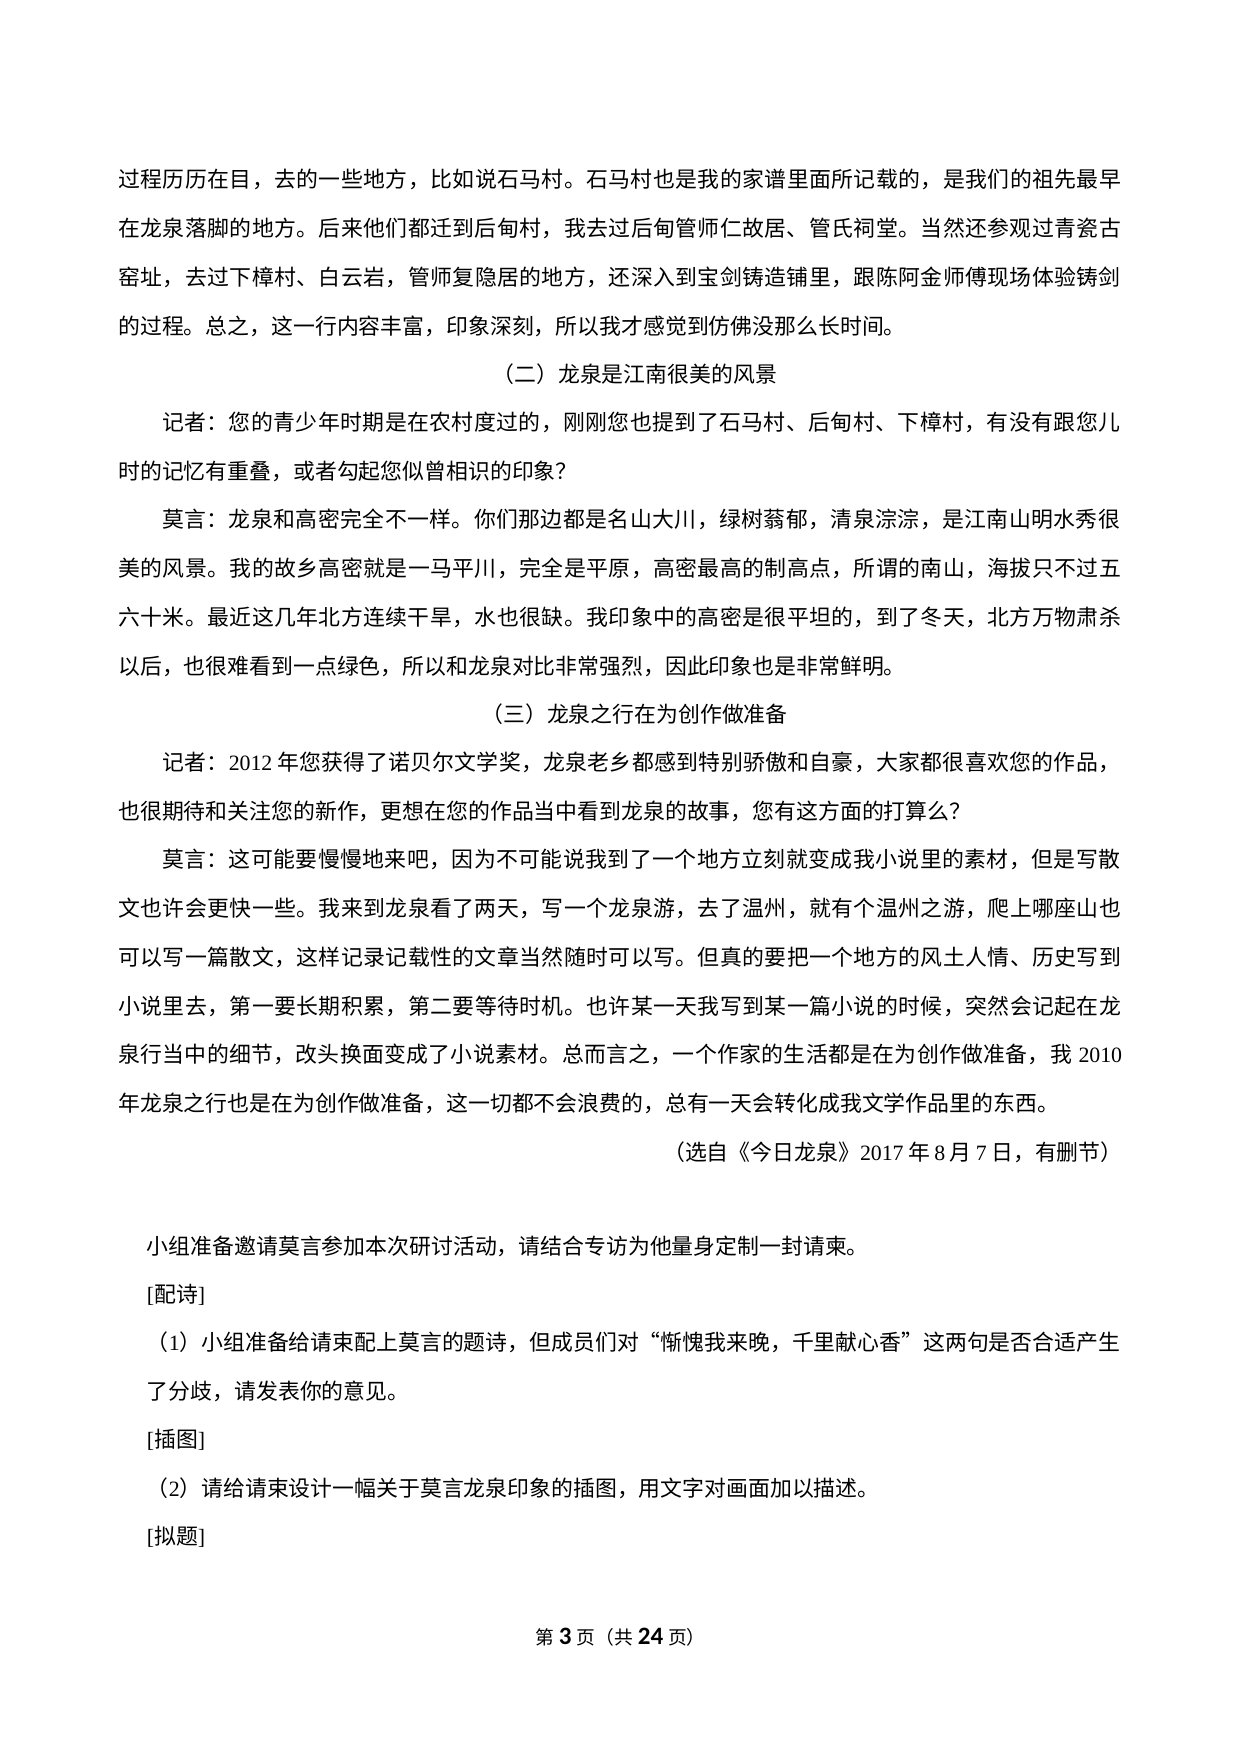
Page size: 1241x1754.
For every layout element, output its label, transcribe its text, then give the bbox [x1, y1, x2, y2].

text （2）请给请束设计一幅关于莫言龙泉印象的插图，用文字对画面加以描述。 [147, 1470, 1122, 1503]
text （1）小组准备给请束配上莫言的题诗，但成员们对“惭愧我来晚，千里献心香”这两句是否合适产生了分歧，请发表你的意见。 [147, 1325, 1122, 1406]
text 记者：您的青少年时期是在农村度过的，刚刚您也提到了石马村、后甸村、下樟村，有没有跟您儿时的记忆有重叠，或者勾起您似曾相识的印象？ [118, 405, 1122, 486]
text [118, 162, 1122, 341]
text [插图] [147, 1422, 1122, 1454]
text 小组准备邀请莫言参加本次研讨活动，请结合专访为他量身定制一封请柬。 [147, 1228, 1122, 1261]
text [拟题] [147, 1519, 1122, 1551]
text （选自《今日龙泉》2017年8月7日，有删节） [147, 1134, 1122, 1167]
text 莫言：龙泉和高密完全不一样。你们那边都是名山大川，绿树蓊郁，清泉淙淙，是江南山明水秀很美的风景。我的故乡高密就是一马平川，完全是平原，高密最高的制高点，所谓的南山，海拔只不过五六十米。最近这几年北方连续干旱，水也很缺。我印象中的高密是很平坦的，到了冬天，北方万物肃杀以后，也很难看到一点绿色，所以和龙泉对比非常强烈，因此印象也是非常鲜明。 [118, 502, 1122, 681]
text [配诗] [147, 1277, 1122, 1309]
text 莫言：这可能要慢慢地来吧，因为不可能说我到了一个地方立刻就变成我小说里的素材，但是写散文也许会更快一些。我来到龙泉看了两天，写一个龙泉游，去了温州，就有个温州之游，爬上哪座山也可以写一篇散文，这样记录记载性的文章当然随时可以写。但真的要把一个地方的风土人情、历史写到小说里去，第一要长期积累，第二要等待时机。也许某一天我写到某一篇小说的时候，突然会记起在龙泉行当中的细节，改头换面变成了小说素材。总而言之，一个作家的生活都是在为创作做准备，我2010年龙泉之行也是在为创作做准备，这一切都不会浪费的，总有一天会转化成我文学作品里的东西。 [118, 842, 1122, 1118]
text （二）龙泉是江南很美的风景 [147, 357, 1122, 389]
text （三）龙泉之行在为创作做准备 [147, 697, 1122, 729]
text 记者：2012年您获得了诺贝尔文学奖，龙泉老乡都感到特别骄傲和自豪，大家都很喜欢您的作品，也很期待和关注您的新作，更想在您的作品当中看到龙泉的故事，您有这方面的打算么？ [118, 745, 1122, 826]
